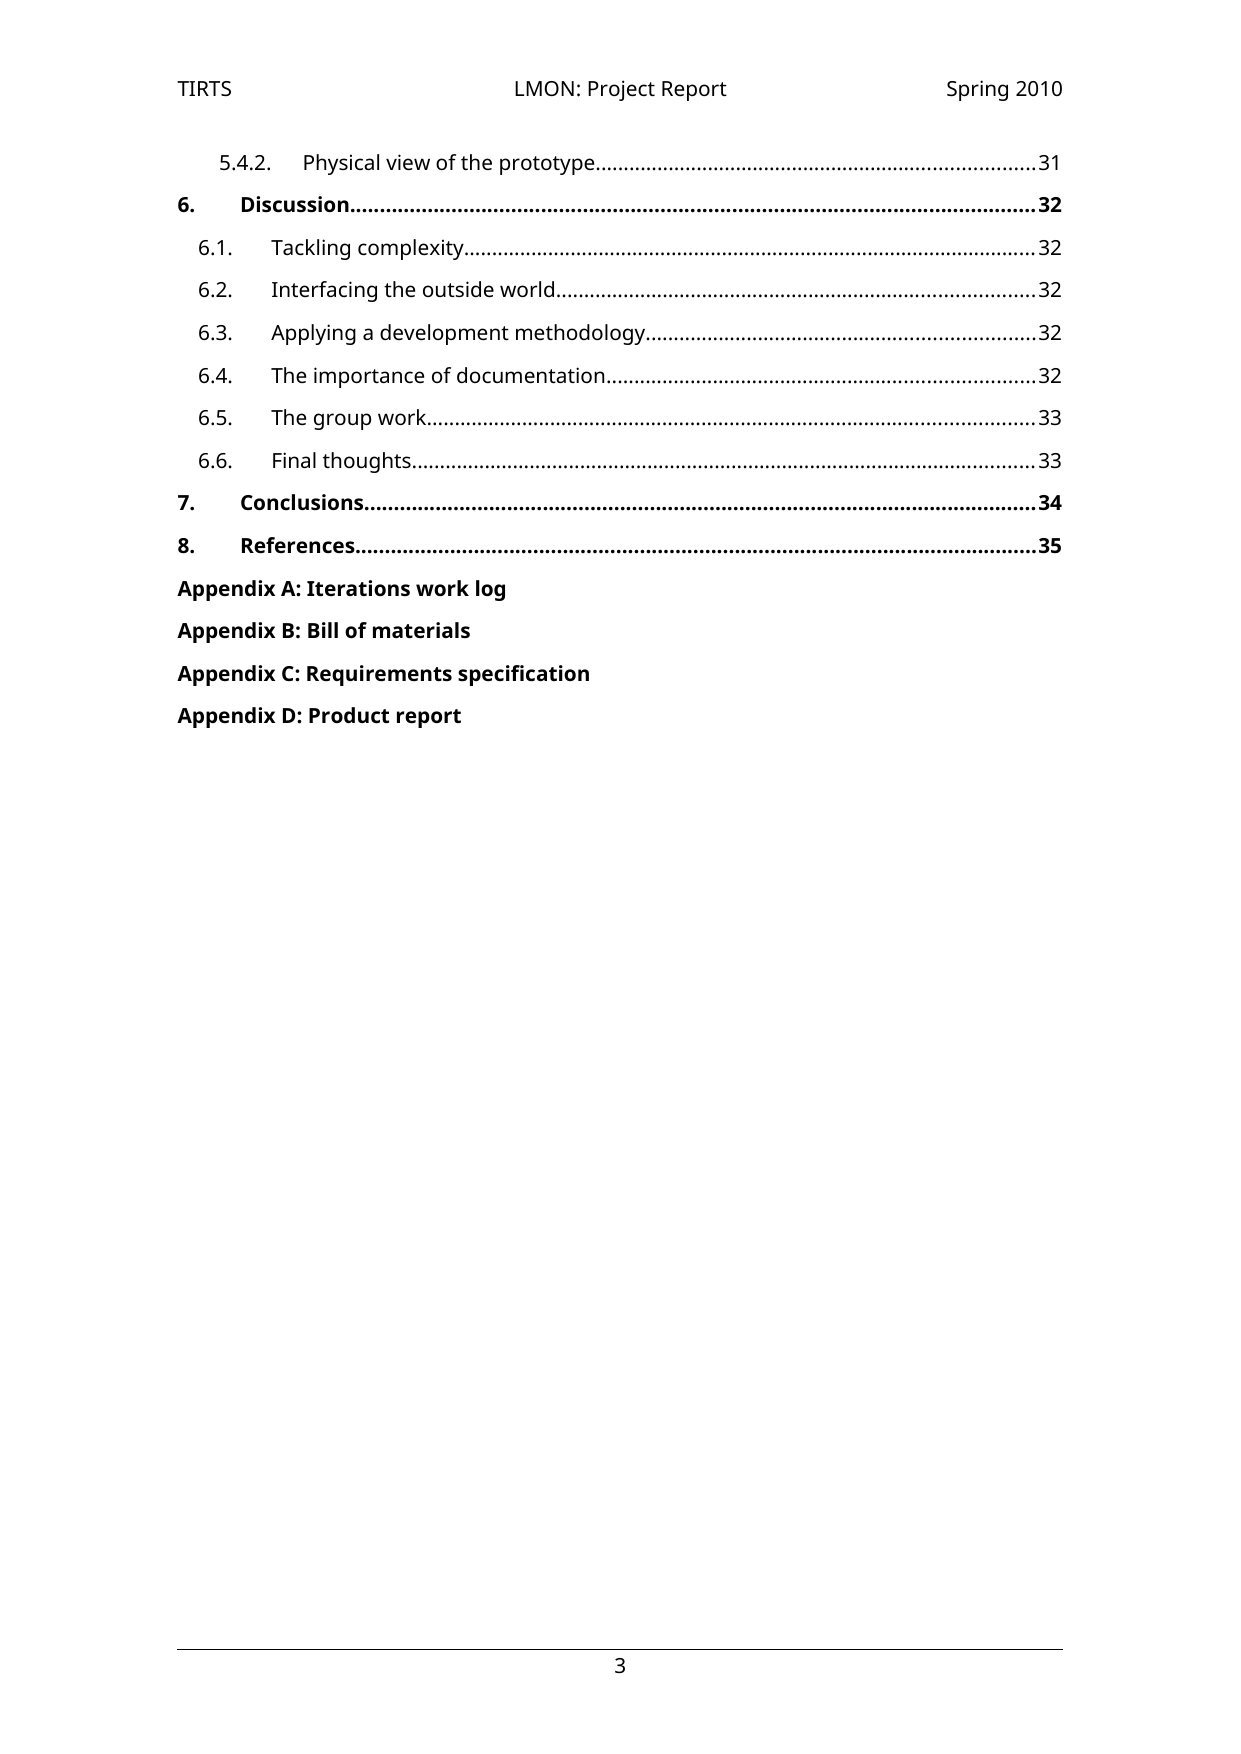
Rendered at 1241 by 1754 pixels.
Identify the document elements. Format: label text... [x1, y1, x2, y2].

text Appendix D: Product report [177, 702, 1063, 730]
text 6.5. The group work. 33 [198, 403, 1063, 432]
text 6. Discussion 32 [177, 190, 1063, 219]
text 6.4. The importance of documentation 32 [198, 361, 1063, 389]
text 6.3. Applying a development methodology 32 [198, 318, 1063, 347]
text 8. References 35 [177, 531, 1063, 559]
text Appendix A: Iterations work log [177, 574, 1063, 602]
text 7. Conclusions 34 [177, 488, 1063, 517]
text Appendix C: Requirements specification [177, 659, 1063, 687]
text 6.2. Interfacing the outside world 32 [198, 276, 1063, 304]
text Appendix B: Bill of materials [177, 616, 1063, 645]
text 6.6. Final thoughts 33 [198, 446, 1063, 474]
text 6.1. Tackling complexity. 32 [198, 233, 1063, 261]
text 5.4.2. Physical view of the prototype 31 [219, 148, 1063, 176]
